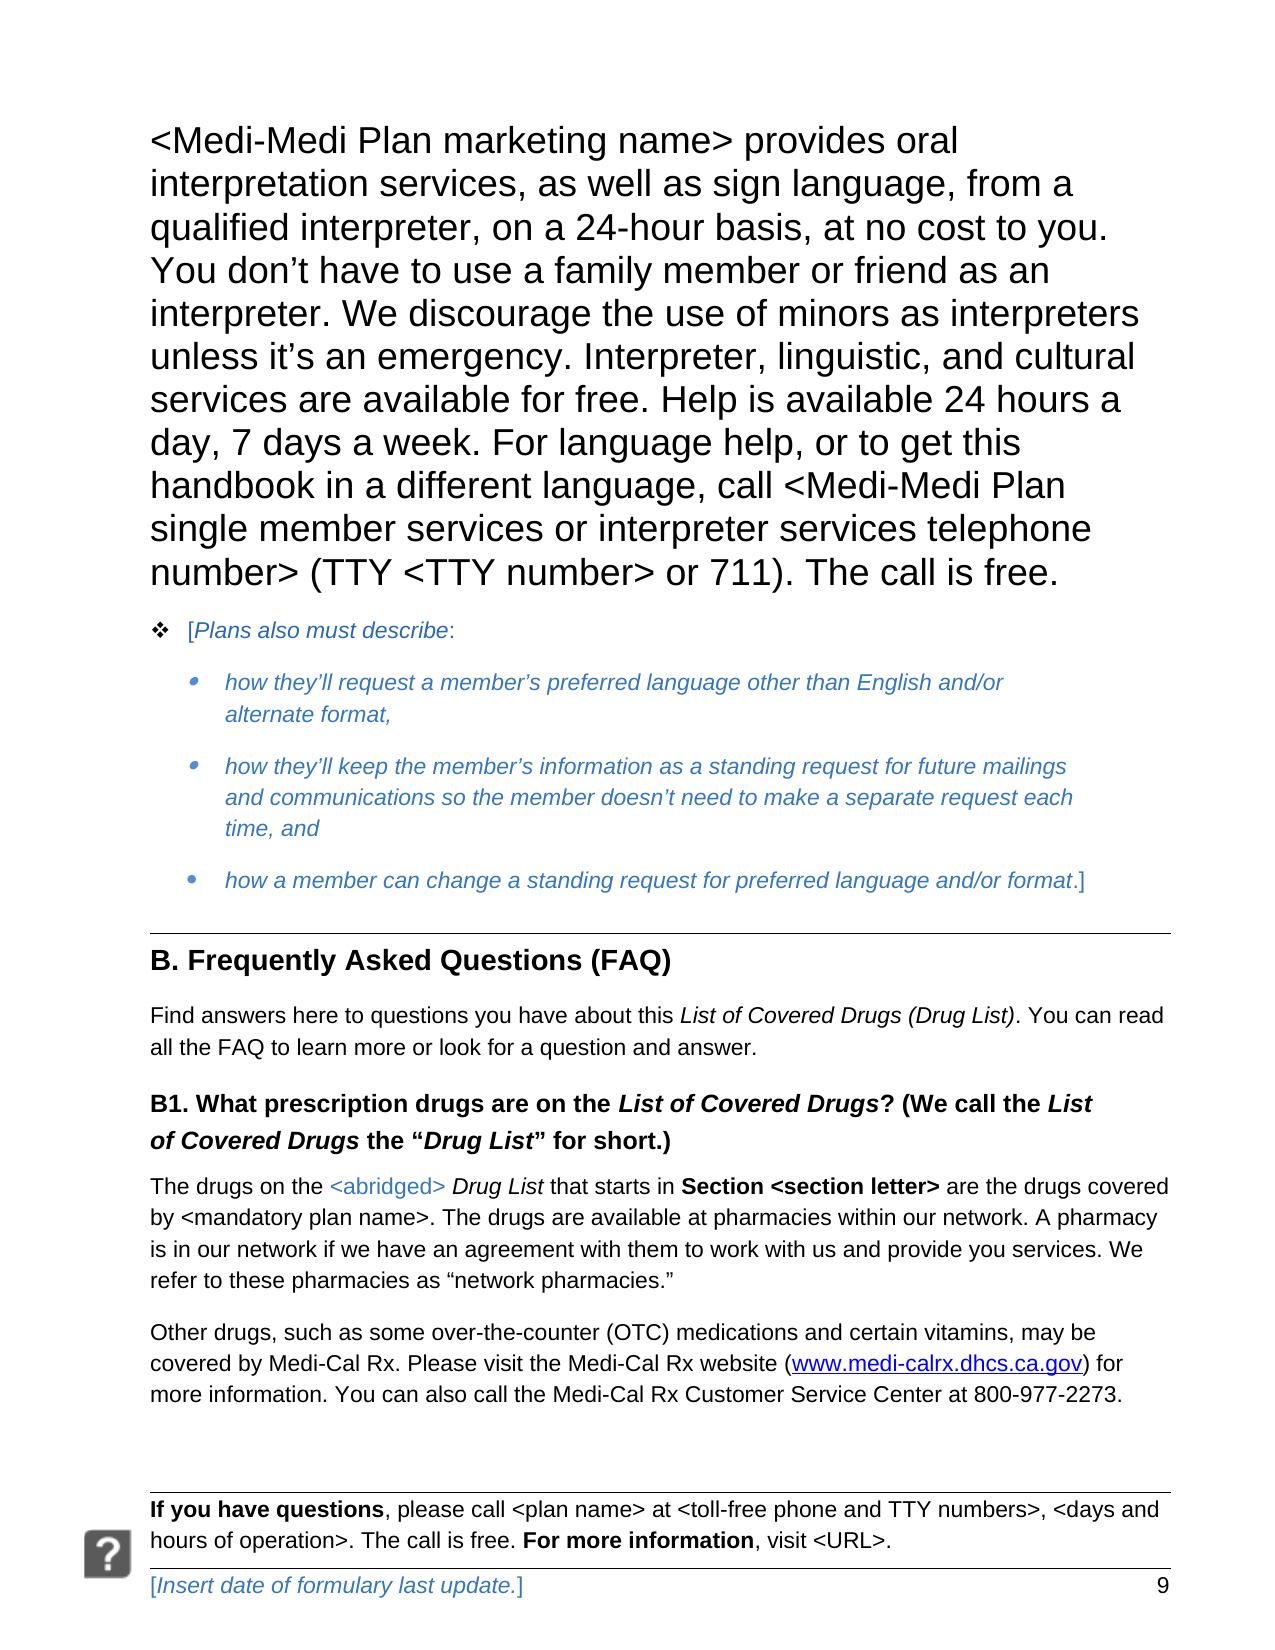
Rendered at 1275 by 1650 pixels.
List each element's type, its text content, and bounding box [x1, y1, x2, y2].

list how a member can change a standing request for preferred language and/or format.] [187, 864, 1171, 895]
picture [84, 1529, 133, 1580]
subtitle Frequently Asked Questions (FAQ) [150, 934, 1171, 978]
list how they’ll keep the member’s information as a standing request for future mailings and communications so the member doesn’t need to make a separate request each time, and [187, 749, 1096, 843]
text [150, 1315, 1171, 1409]
text Find answers here to questions you have about this List of Covered Drugs (Drug List). You can read all the FAQ to learn more or look for a question and answer. [150, 999, 1171, 1061]
list how they’ll request a member’s preferred language other than English and/or alternate format, [187, 666, 1096, 728]
text The drugs on the <abridged> Drug List that starts in Section <section letter> are the drugs covered by <mandatory plan name>. The drugs are available at pharmacies within our network. A pharmacy is in our network if we have an agreement with them to work with us and provide you services. We refer to these pharmacies as “network pharmacies.” [150, 1169, 1171, 1294]
subtitle B1. What prescription drugs are on the List of Covered Drugs? (We call the List of Covered Drugs the “Drug List” for short.) [150, 1082, 1096, 1157]
text [Plans also must describe: [150, 614, 1096, 645]
text <Medi-Medi Plan marketing name> provides oral interpretation services, as well as sign language, from a qualified interpreter, on a 24-hour basis, at no cost to you. You don’t have to use a family member or friend as an interpreter. We discourage the use of minors as interpreters unless it’s an emergency. Interpreter, linguistic, and cultural services are available for free. Help is available 24 hours a day, 7 days a week. For language help, or to get this handbook in a different language, call <Medi-Medi Plan single member services or interpreter services telephone number> (TTY <TTY number> or 711). The call is free. [150, 118, 1171, 593]
